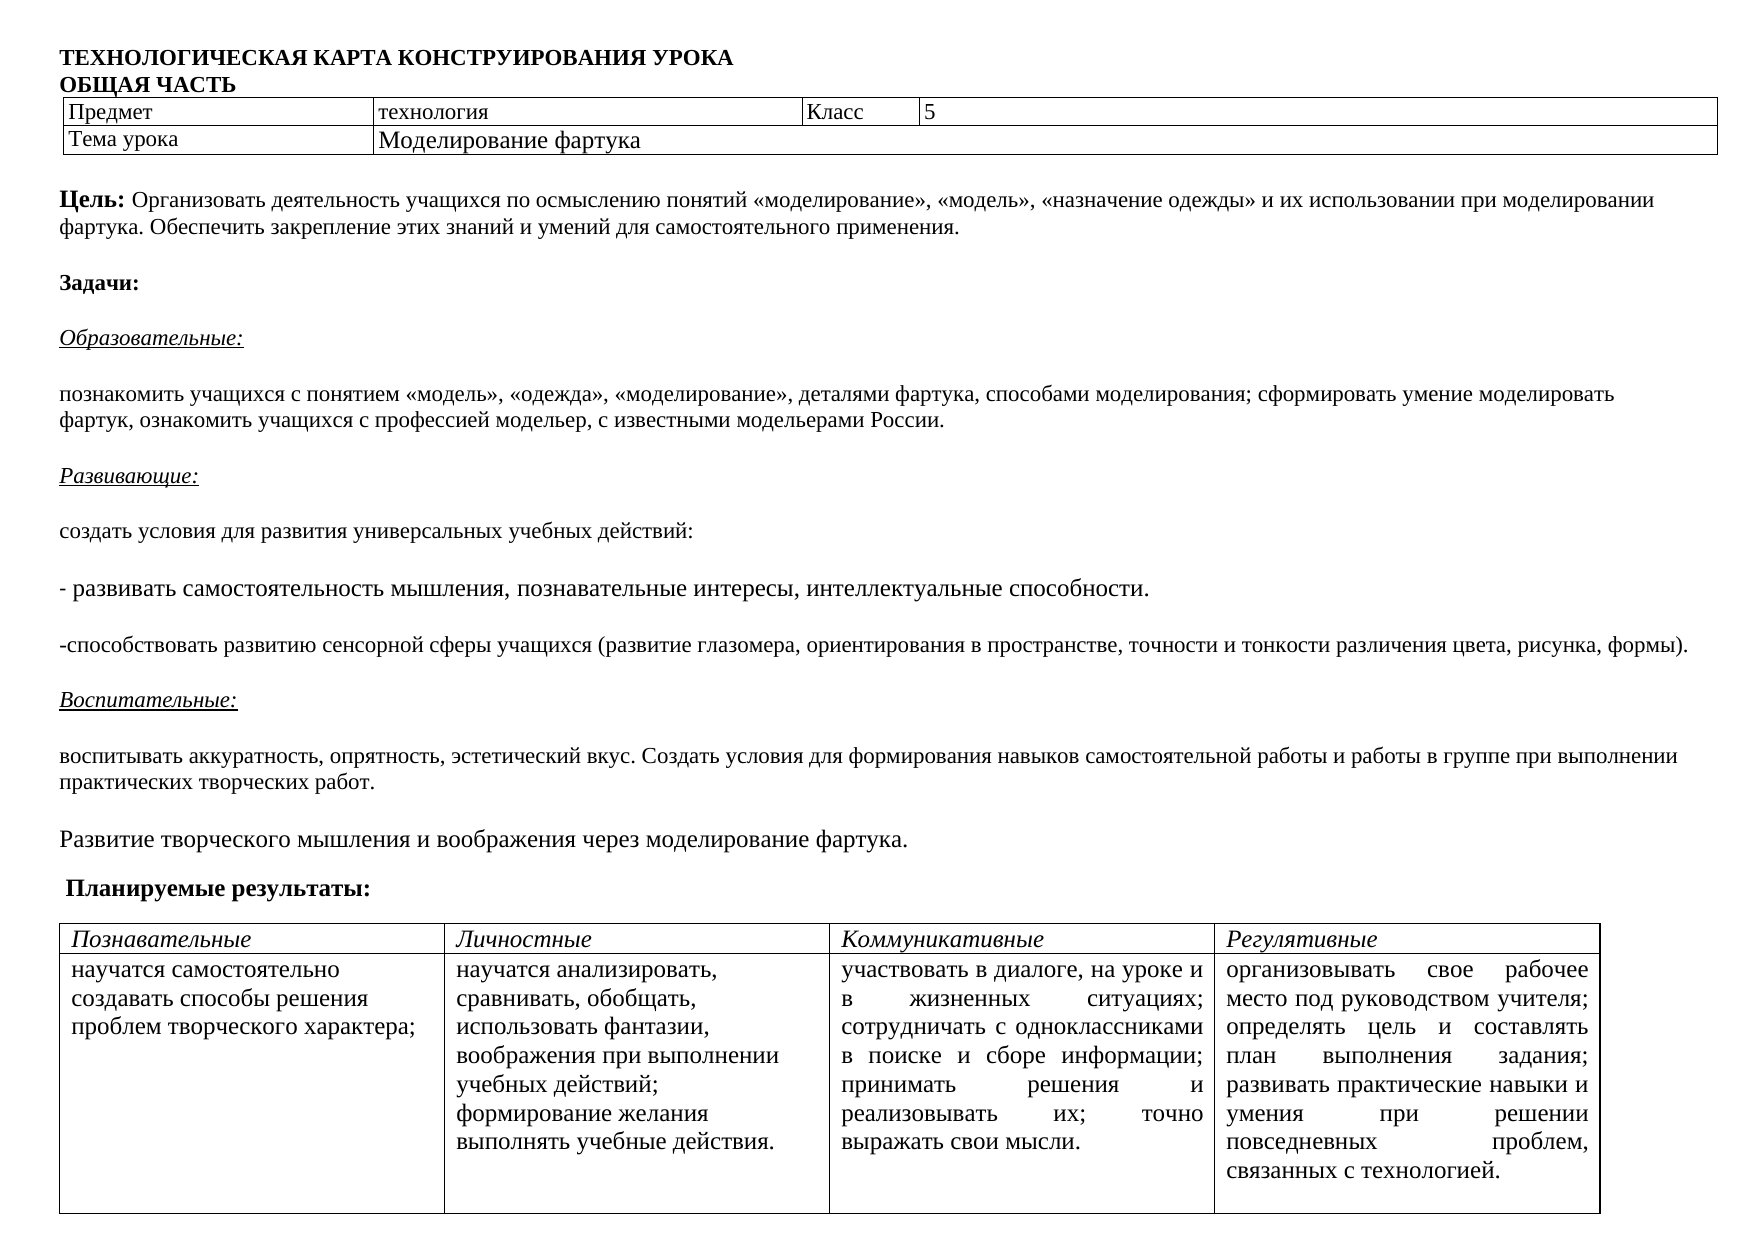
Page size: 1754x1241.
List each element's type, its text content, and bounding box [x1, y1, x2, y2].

table_header Личностные [445, 924, 829, 953]
text Образовательные: [59, 324, 1695, 351]
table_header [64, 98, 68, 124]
text Задачи: [59, 269, 1695, 295]
text - развивать самостоятельность мышления, познавательные интересы, интеллектуальные способности. [59, 573, 1695, 602]
table_header Регулятивные [1215, 924, 1599, 953]
table_cell научатся анализировать, сравнивать, обобщать, использовать фантазии, воображения при выполнении учебных действий; формирование желания выполнять учебные действия. [445, 954, 829, 1213]
text ТЕХНОЛОГИЧЕСКАЯ КАРТА КОНСТРУИРОВАНИЯ УРОКА [59, 44, 1695, 71]
text ОБЩАЯ ЧАСТЬ [59, 71, 1695, 97]
table_header Коммуникативные [830, 924, 1214, 953]
text Развитие творческого мышления и воображения через моделирование фартука. [59, 824, 1695, 853]
text познакомить учащихся с понятием «модель», «одежда», «моделирование», деталями фартука, способами моделирования; сформировать умение моделировать фартук, ознакомить учащихся с профессией модельер, с известными модельерами России. [59, 380, 1695, 432]
table_cell участвовать в диалоге, на уроке и в жизненных ситуациях; сотрудничать с одноклассниками в поиске и сборе информации; принимать решения и реализовывать их; точно выражать свои мысли. [830, 954, 1214, 1213]
text Воспитательные: [59, 686, 1695, 713]
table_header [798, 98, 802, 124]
table_cell научатся самостоятельно создавать способы решения проблем творческого характера; [60, 954, 444, 1213]
text Цель: Организовать деятельность учащихся по осмыслению понятий «моделирование», «модель», «назначение одежды» и их использовании при моделировании фартука. Обеспечить закрепление этих знаний и умений для самостоятельного применения. [59, 184, 1695, 239]
table_header Познавательные [60, 924, 444, 953]
text воспитывать аккуратность, опрятность, эстетический вкус. Создать условия для формирования навыков самостоятельной работы и работы в группе при выполнении практических творческих работ. [59, 742, 1695, 795]
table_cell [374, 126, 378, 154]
text Планируемые результаты: [59, 873, 1695, 902]
text Развивающие: [59, 462, 1695, 488]
table_cell организовывать свое рабочее место под руководством учителя; определять цель и составлять план выполнения задания; развивать практические навыки и умения при решении повседневных проблем, связанных с технологией. [1215, 954, 1599, 1213]
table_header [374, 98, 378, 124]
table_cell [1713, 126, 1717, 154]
table_cell Тема урока [64, 126, 373, 154]
text создать условия для развития универсальных учебных действий: [59, 517, 1695, 543]
text -способствовать развитию сенсорной сферы учащихся (развитие глазомера, ориентирования в пространстве, точности и тонкости различения цвета, рисунка, формы). [59, 631, 1695, 657]
